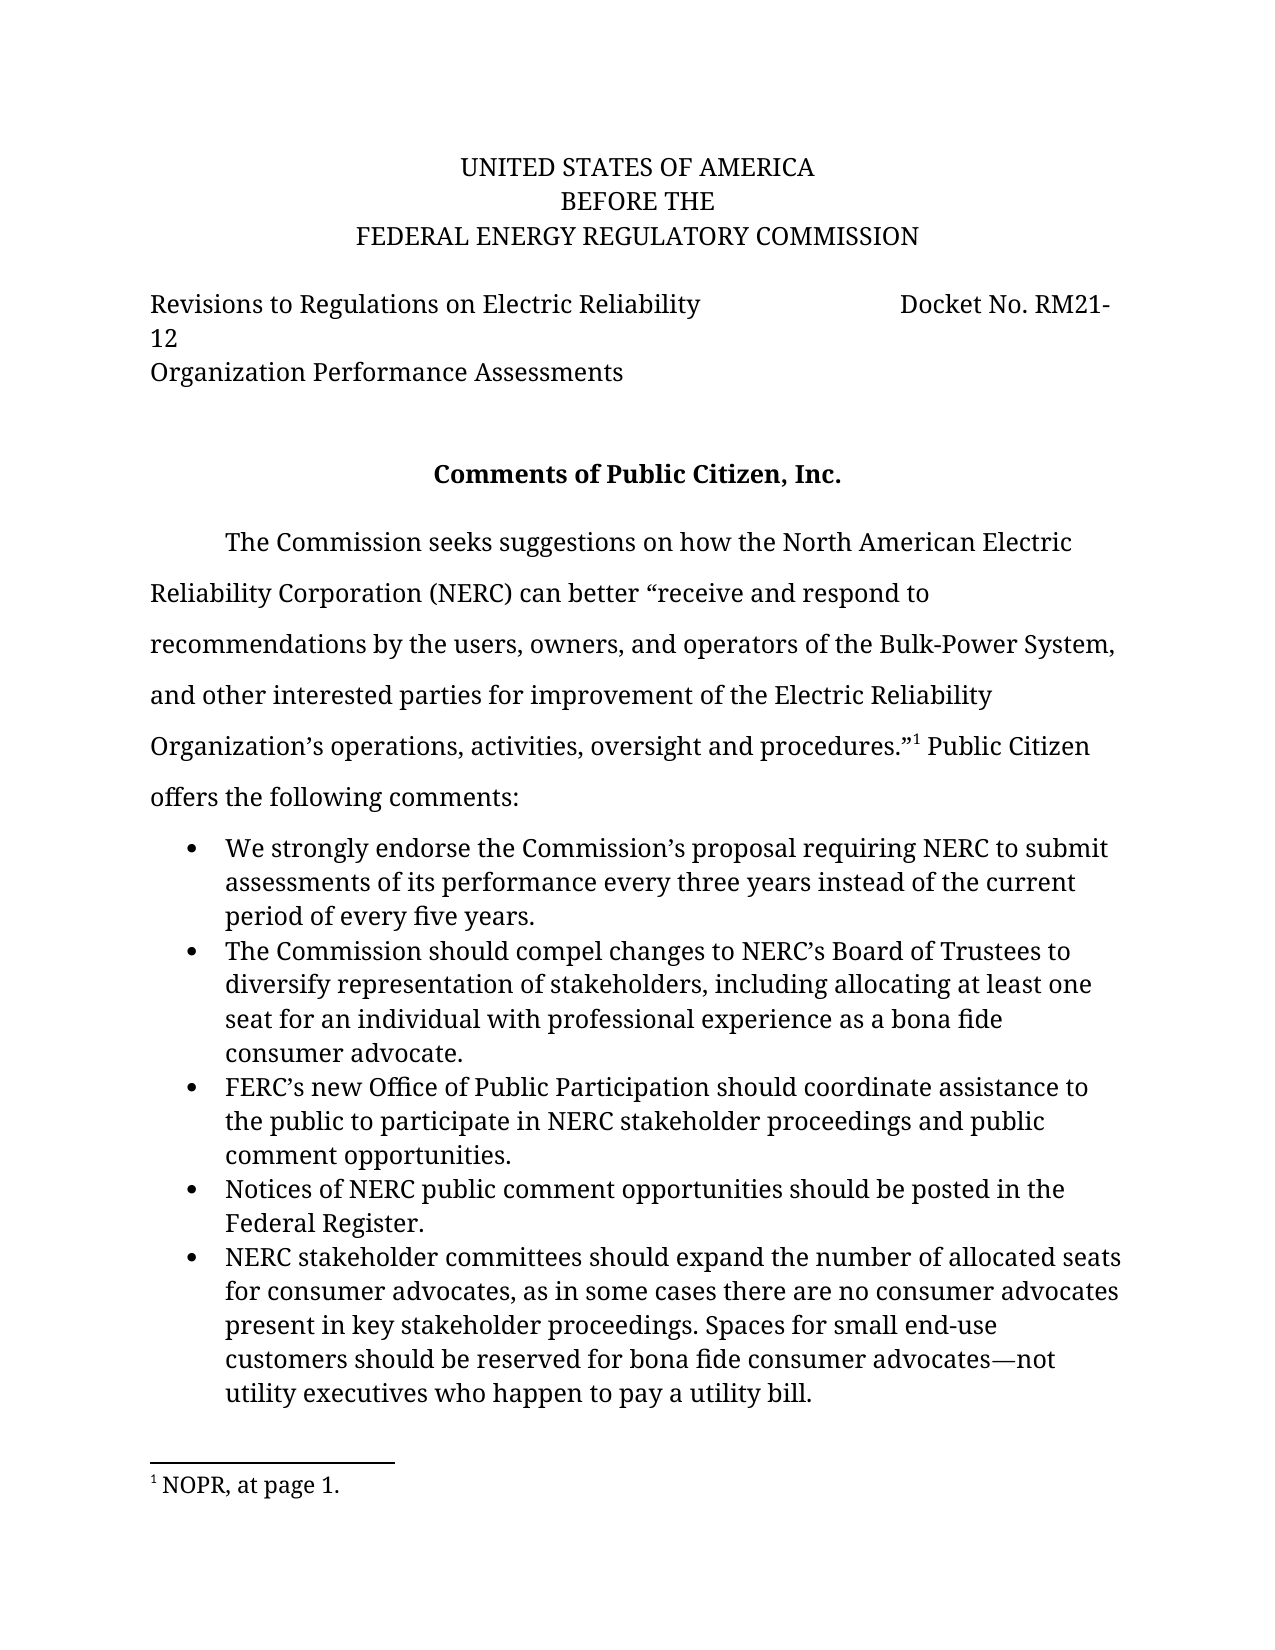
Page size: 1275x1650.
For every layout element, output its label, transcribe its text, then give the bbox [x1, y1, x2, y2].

text BEFORE THE [150, 184, 1125, 218]
text FEDERAL ENERGY REGULATORY COMMISSION [150, 218, 1125, 252]
text The Commission seeks suggestions on how the North American Electric Reliability Corporation (NERC) can better “receive and respond to recommendations by the users, owners, and operators of the Bulk-Power System, and other interested parties for improvement of the Electric Reliability Organization’s operations, activities, oversight and procedures.” Public Citizen offers the following comments: [150, 525, 1125, 814]
list FERC’s new Office of Public Participation should coordinate assistance to the public to participate in NERC stakeholder proceedings and public comment opportunities. [187, 1069, 1125, 1172]
text Organization Performance Assessments [150, 354, 1125, 388]
list We strongly endorse the Commission’s proposal requiring NERC to submit assessments of its performance every three years instead of the current period of every five years. [187, 831, 1125, 933]
list NERC stakeholder committees should expand the number of allocated seats for consumer advocates, as in some cases there are no consumer advocates present in key stakeholder proceedings. Spaces for small end-use customers should be reserved for bona fide consumer advocates—not utility executives who happen to pay a utility bill. [187, 1240, 1125, 1410]
text UNITED STATES OF AMERICA [150, 150, 1125, 184]
list The Commission should compel changes to NERC’s Board of Trustees to diversify representation of stakeholders, including allocating at least one seat for an individual with professional experience as a bona fide consumer advocate. [187, 933, 1125, 1069]
text Comments of Public Citizen, Inc. [150, 457, 1125, 491]
text Revisions to Regulations on Electric Reliability Docket No. RM21-12 [150, 286, 1125, 354]
list Notices of NERC public comment opportunities should be posted in the Federal Register. [187, 1172, 1125, 1240]
